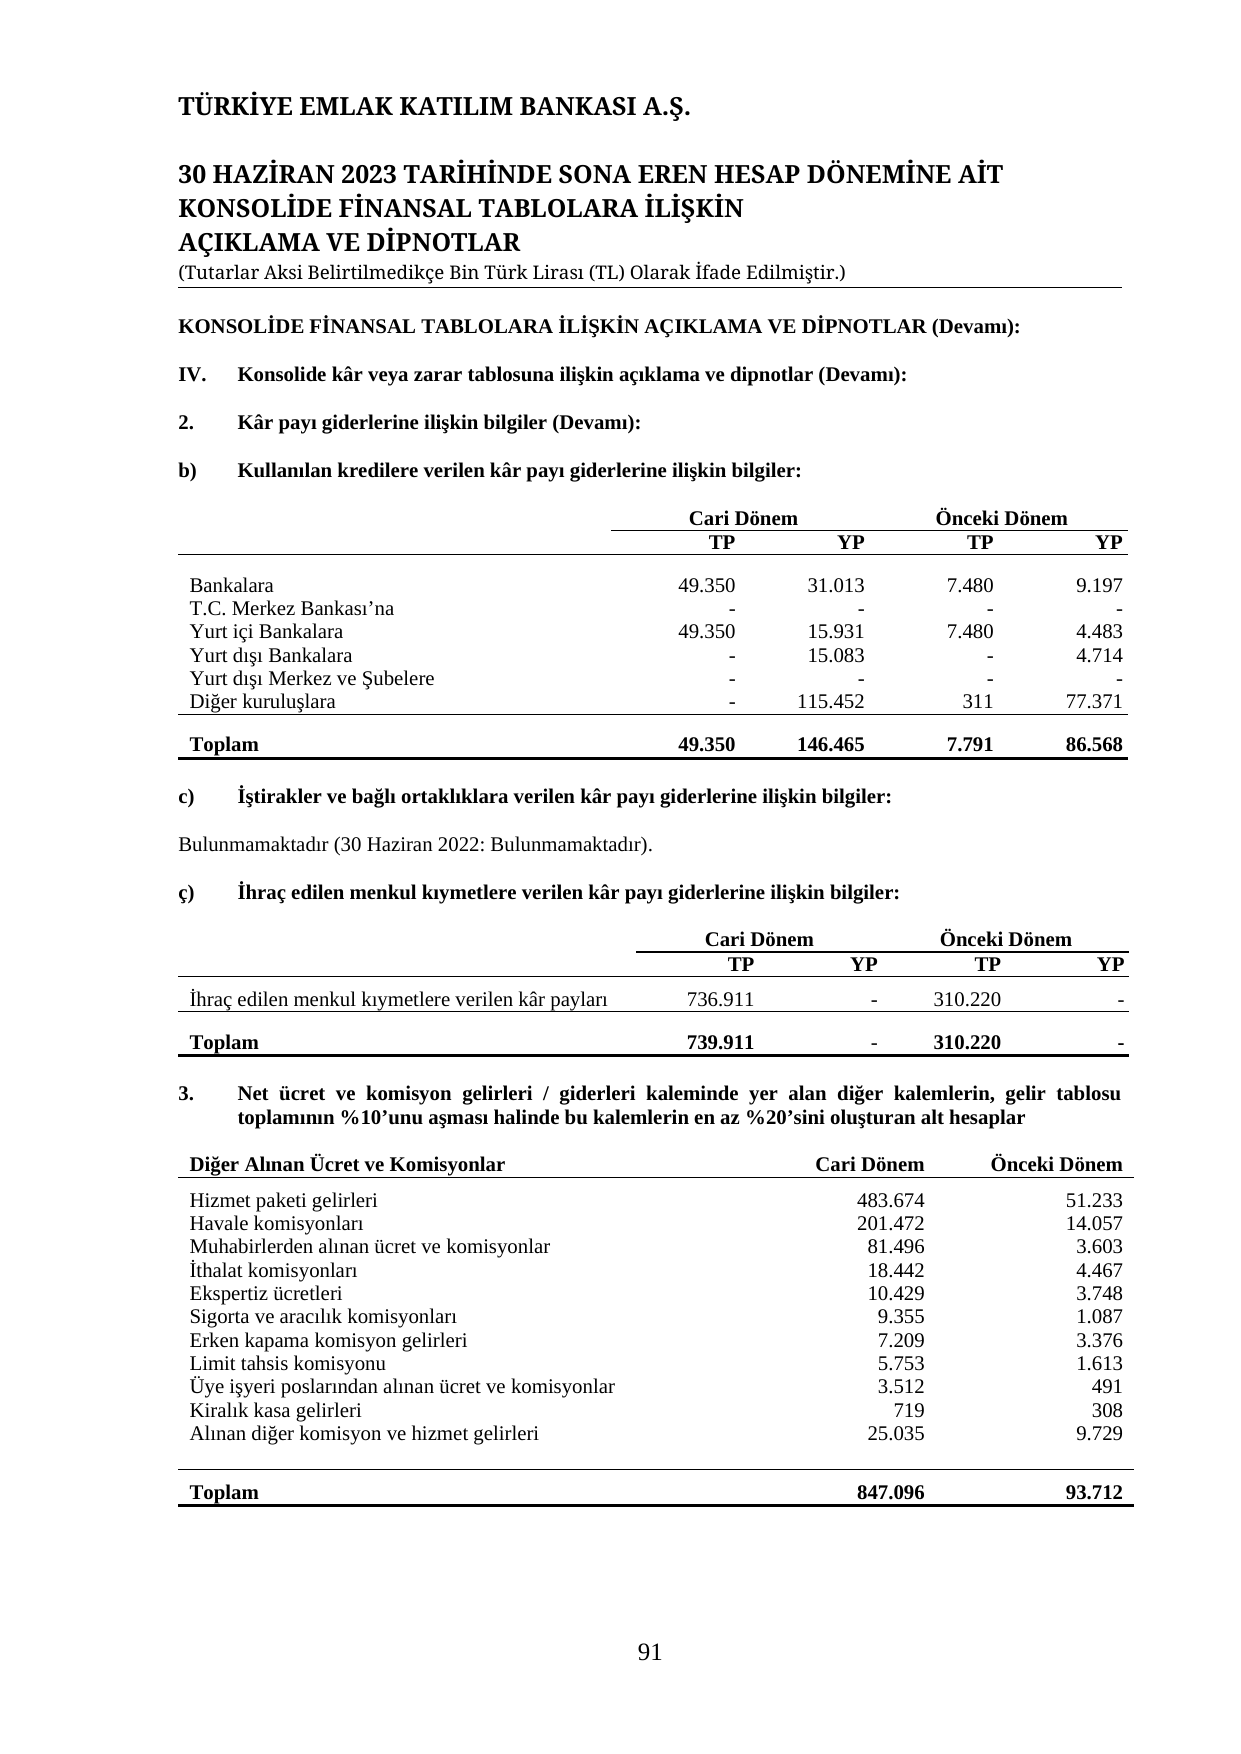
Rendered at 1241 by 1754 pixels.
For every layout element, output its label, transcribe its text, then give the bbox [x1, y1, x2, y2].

text Bulunmamaktadır (30 Haziran 2022: Bulunmamaktadır). [178, 832, 1114, 856]
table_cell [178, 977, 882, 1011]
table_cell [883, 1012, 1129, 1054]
text 3. Net ücret ve komisyon gelirleri / giderleri kaleminde yer alan diğer kalemlerin, gelir tablosu toplamının %10’unu aşması halinde bu kalemlerin en az %20’sini oluşturan alt hesaplar [178, 1081, 1122, 1129]
text IV. Konsolide kâr veya zarar tablosuna ilişkin açıklama ve dipnotlar (Devamı): [178, 362, 1122, 386]
text 2. Kâr payı giderlerine ilişkin bilgiler (Devamı): [178, 410, 1122, 434]
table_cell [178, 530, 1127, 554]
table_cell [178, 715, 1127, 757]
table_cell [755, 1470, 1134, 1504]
text ç) İhraç edilen menkul kıymetlere verilen kâr payı giderlerine ilişkin bilgiler: [178, 880, 1122, 904]
text b) Kullanılan kredilere verilen kâr payı giderlerine ilişkin bilgiler: [178, 458, 1122, 482]
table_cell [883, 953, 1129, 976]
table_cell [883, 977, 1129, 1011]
text KONSOLİDE FİNANSAL TABLOLARA İLİŞKİN AÇIKLAMA VE DİPNOTLAR (Devamı): [178, 316, 1122, 338]
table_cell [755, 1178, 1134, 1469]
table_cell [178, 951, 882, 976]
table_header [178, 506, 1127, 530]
text c) İştirakler ve bağlı ortaklıklara verilen kâr payı giderlerine ilişkin bilgiler: [178, 784, 1122, 808]
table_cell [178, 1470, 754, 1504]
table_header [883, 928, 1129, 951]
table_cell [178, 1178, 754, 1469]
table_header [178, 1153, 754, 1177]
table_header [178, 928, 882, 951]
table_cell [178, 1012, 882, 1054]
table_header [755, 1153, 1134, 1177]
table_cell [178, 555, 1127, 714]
